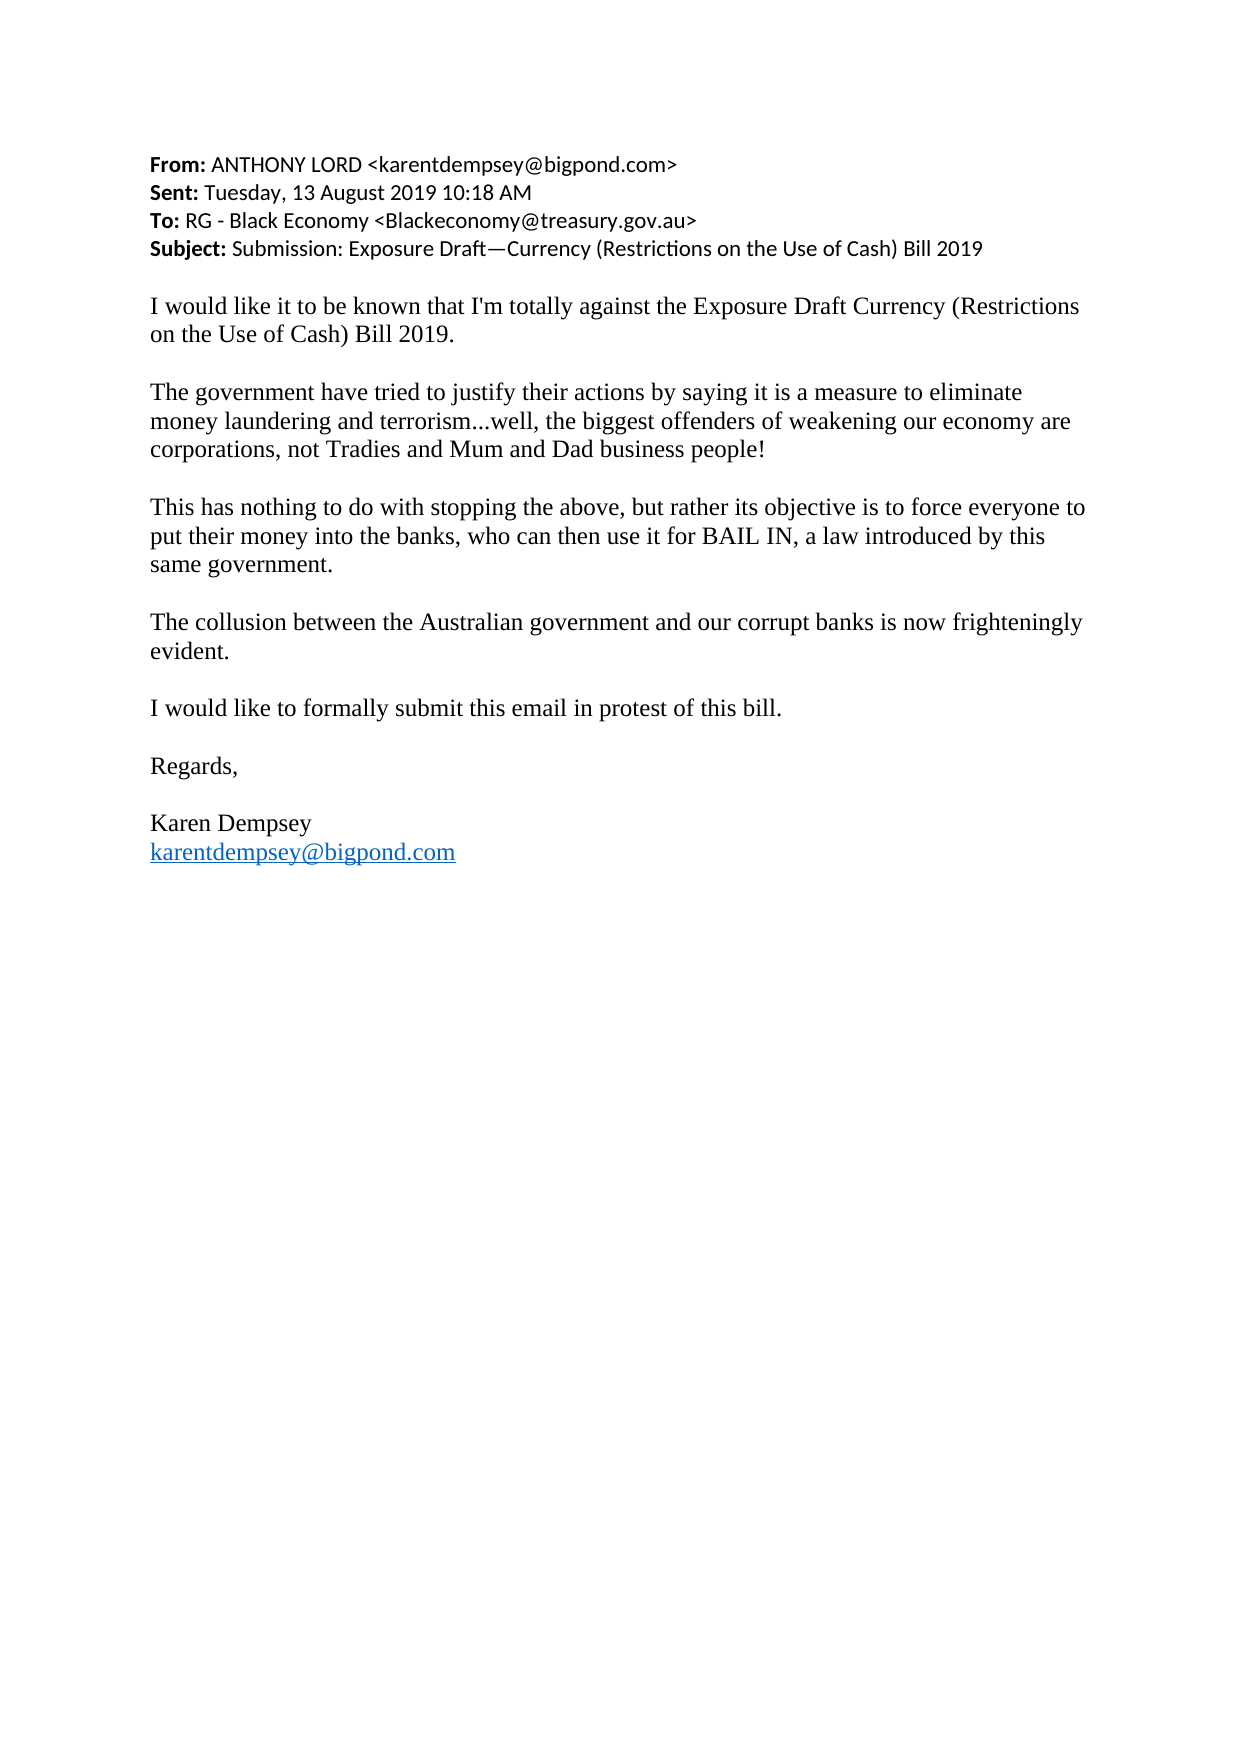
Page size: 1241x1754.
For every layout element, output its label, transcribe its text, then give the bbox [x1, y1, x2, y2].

text This has nothing to do with stopping the above, but rather its objective is to force everyone to put their money into the banks, who can then use it for BAIL IN, a law introduced by this same government. [150, 492, 1090, 578]
text Karen Dempsey [150, 808, 1090, 837]
text From: ANTHONY LORD <karentdempsey@bigpond.com> Sent: Tuesday, 13 August 2019 10:18 AM To: RG - Black Economy <Blackeconomy@treasury.gov.au> Subject: Submission: Exposure Draft—Currency (Restrictions on the Use of Cash) Bill 2019 [150, 150, 1090, 262]
text I would like to formally submit this email in protest of this bill. [150, 693, 1090, 722]
text I would like it to be known that I'm totally against the Exposure Draft Currency (Restrictions on the Use of Cash) Bill 2019. [150, 291, 1090, 348]
text The government have tried to justify their actions by saying it is a measure to eliminate money laundering and terrorism...well, the biggest offenders of weakening our economy are corporations, not Tradies and Mum and Dad business people! [150, 377, 1090, 463]
text The collusion between the Australian government and our corrupt banks is now frighteningly evident. [150, 607, 1090, 664]
text Regards, [150, 751, 1090, 779]
text karentdempsey@bigpond.com [150, 837, 1090, 866]
